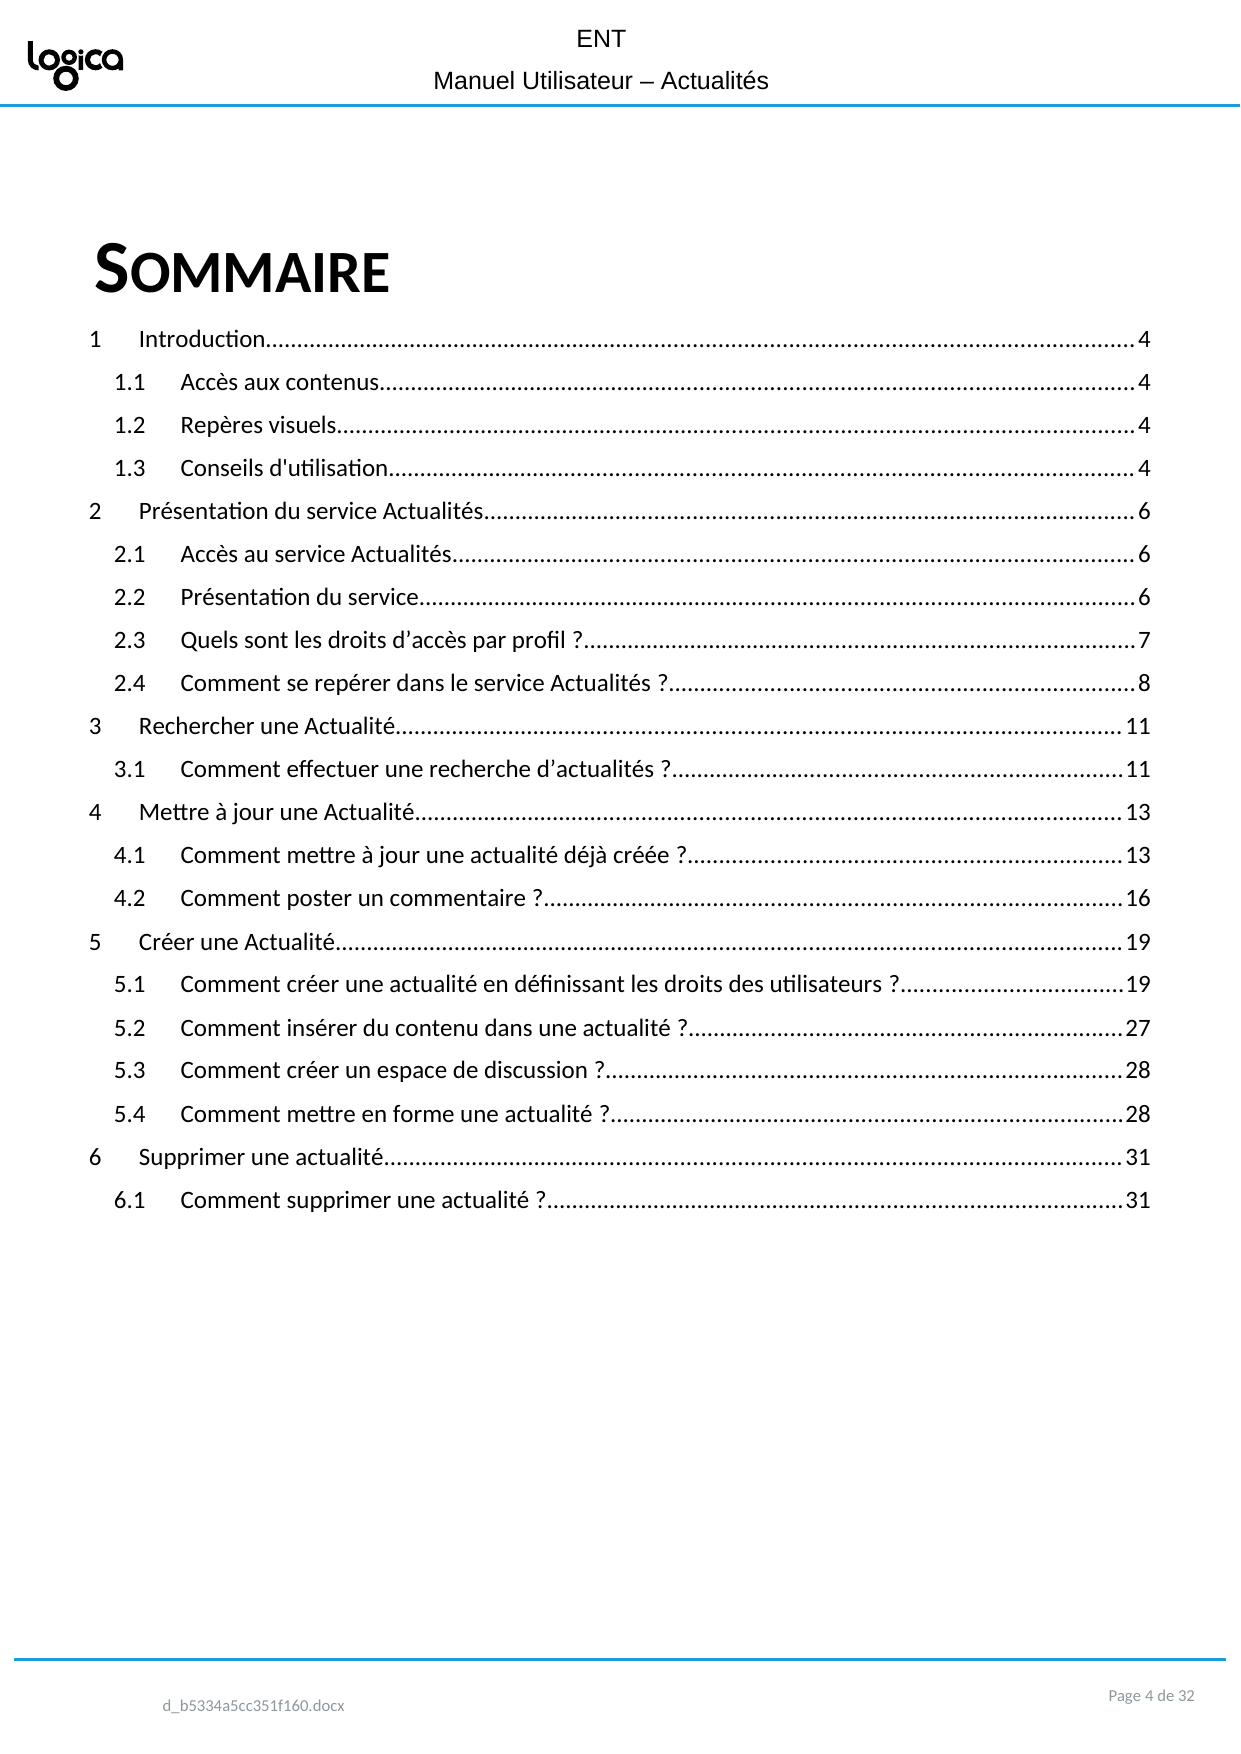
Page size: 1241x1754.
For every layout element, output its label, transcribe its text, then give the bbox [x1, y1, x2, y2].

text 2.2 Présentation du service 6 [114, 581, 1152, 612]
text 3.1 Comment effectuer une recherche d’actualités ? 11 [114, 753, 1152, 784]
text 6.1 Comment supprimer une actualité ? 31 [114, 1184, 1152, 1214]
text 1.3 Conseils d'utilisation 4 [114, 452, 1152, 483]
text 6 Supprimer une actualité 31 [89, 1141, 1152, 1171]
text 3 Rechercher une Actualité 11 [89, 711, 1152, 741]
text 1.2 Repères visuels 4 [114, 409, 1152, 440]
text 5 Créer une Actualité 19 [89, 926, 1152, 956]
text 5.3 Comment créer un espace de discussion ? 28 [114, 1055, 1152, 1085]
text 1 Introduction 4 [89, 323, 1152, 354]
text 5.2 Comment insérer du contenu dans une actualité ? 27 [114, 1012, 1152, 1042]
text 5.1 Comment créer une actualité en définissant les droits des utilisateurs ? 19 [114, 969, 1152, 999]
text Sommaire [89, 219, 1152, 311]
text 4.2 Comment poster un commentaire ? 16 [114, 883, 1152, 913]
text 4.1 Comment mettre à jour une actualité déjà créée ? 13 [114, 839, 1152, 870]
text 1.1 Accès aux contenus 4 [114, 366, 1152, 397]
text 2 Présentation du service Actualités 6 [89, 495, 1152, 526]
text 2.4 Comment se repérer dans le service Actualités ? 8 [114, 667, 1152, 698]
text 5.4 Comment mettre en forme une actualité ? 28 [114, 1098, 1152, 1128]
text 4 Mettre à jour une Actualité 13 [89, 797, 1152, 827]
text 2.3 Quels sont les droits d’accès par profil ? 7 [114, 624, 1152, 655]
text 2.1 Accès au service Actualités 6 [114, 538, 1152, 569]
